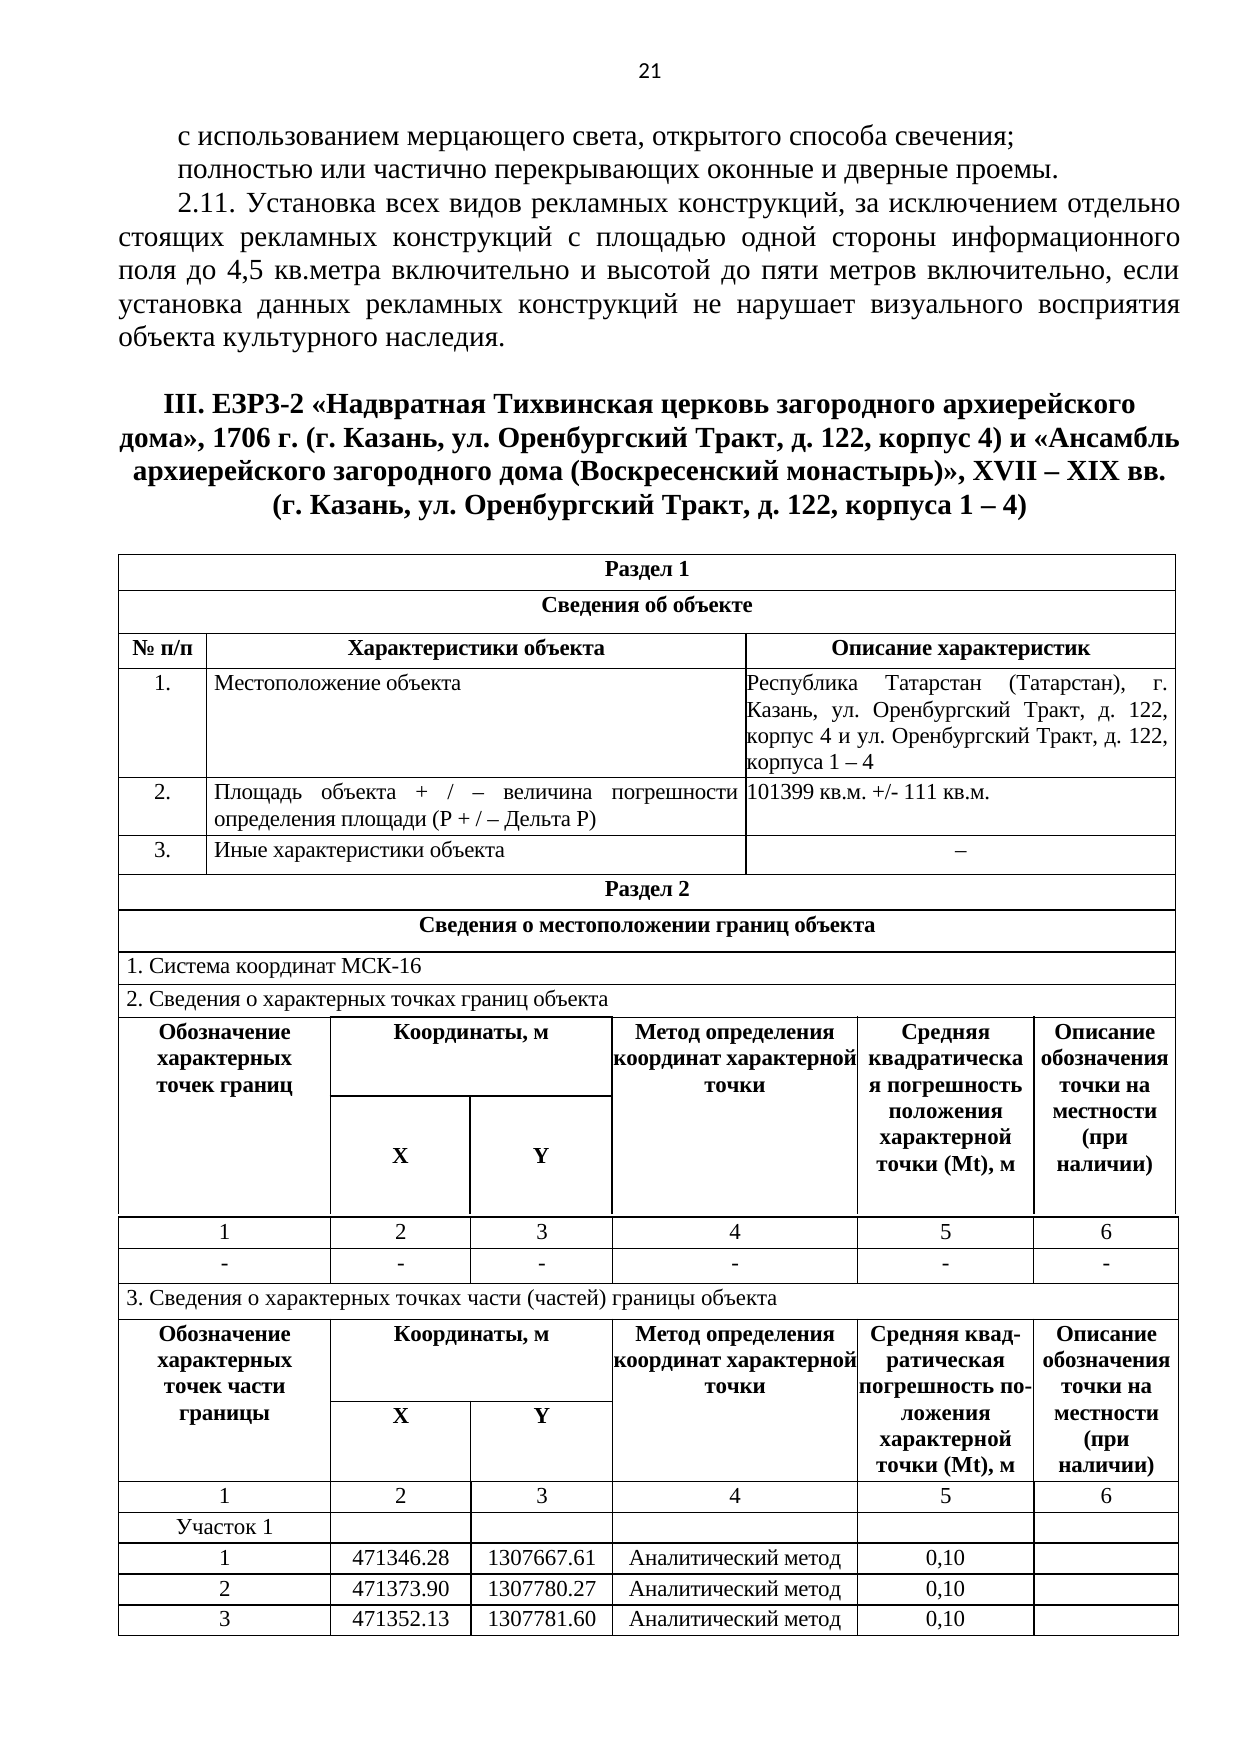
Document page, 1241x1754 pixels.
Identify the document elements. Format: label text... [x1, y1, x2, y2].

table_cell Республика Татарстан (Татарстан), г. Казань, ул. Оренбургский Тракт, д. 122, корпус 4 и ул. Оренбургский Тракт, д. 122, корпуса 1 – 4 [747, 669, 1175, 777]
table_cell 2 [119, 1575, 330, 1604]
table_cell [1035, 1606, 1178, 1635]
table_cell Y [471, 1097, 611, 1214]
table_cell 471373.90 [331, 1575, 470, 1604]
table_cell 1 [119, 1482, 330, 1511]
table_cell - [613, 1249, 857, 1283]
table_cell - [471, 1249, 612, 1283]
table_cell Метод определения координат характерной точки [613, 1320, 857, 1481]
table_cell Описание характеристик [747, 634, 1175, 668]
table_cell - [858, 1249, 1033, 1283]
table_cell [858, 1513, 1033, 1542]
table_cell Иные характеристики объекта [207, 836, 745, 874]
table_cell Аналитический метод [613, 1544, 857, 1573]
table_cell 3. Сведения о характерных точках части (частей) границы объекта [119, 1284, 1178, 1318]
table_cell [1035, 1544, 1178, 1573]
table_cell 4 [613, 1482, 857, 1511]
table_cell 3 [472, 1482, 612, 1511]
table_cell Описание обозначения точки на местности (при наличии) [1035, 1018, 1175, 1214]
text (г. Казань, ул. Оренбургский Тракт, д. 122, корпуса 1 – 4) [118, 487, 1181, 521]
table_cell 2. [119, 778, 206, 835]
table_header 5 [858, 1218, 1033, 1248]
table_cell Участок 1 [119, 1513, 330, 1542]
table_cell 5 [858, 1482, 1033, 1511]
table_cell Y [471, 1402, 612, 1481]
table_cell X [331, 1402, 470, 1481]
table_cell 1307667.61 [472, 1544, 612, 1573]
table_cell Местоположение объекта [207, 669, 745, 777]
table_cell 3. [119, 836, 206, 874]
table_cell 0,10 [858, 1544, 1033, 1573]
table_cell 6 [1035, 1482, 1178, 1511]
table_header 3 [471, 1218, 612, 1248]
table_cell Сведения об объекте [119, 591, 1175, 633]
table_cell 2 [331, 1482, 470, 1511]
table_cell - [119, 1249, 330, 1283]
table_cell 101399 кв.м. +/- 111 кв.м. [747, 778, 1175, 835]
table_cell Аналитический метод [613, 1606, 857, 1635]
table_cell Координаты, м [331, 1018, 611, 1095]
table_cell - [1034, 1249, 1178, 1283]
table_header 6 [1034, 1218, 1178, 1248]
table_cell № п/п [119, 634, 206, 668]
table_cell Координаты, м [331, 1320, 612, 1401]
text архиерейского загородного дома (Воскресенский монастырь)», XVII – XIX вв. [118, 453, 1181, 487]
text дома», 1706 г. (г. Казань, ул. Оренбургский Тракт, д. 122, корпус 4) и «Ансамбль [118, 420, 1181, 453]
table_cell Раздел 2 [119, 875, 1175, 909]
table_cell Сведения о местоположении границ объекта [119, 911, 1175, 951]
table_cell X [331, 1097, 469, 1214]
table_cell Средняя квадратическая погрешность положения характерной точки (Мt), м [858, 1018, 1033, 1214]
table_cell 471346.28 [331, 1544, 470, 1573]
table_header 1 [119, 1218, 330, 1248]
table_cell 2. Сведения о характерных точках границ объекта [119, 985, 1175, 1016]
table_cell - [331, 1249, 470, 1283]
table_cell Метод определения координат характерной точки [613, 1018, 857, 1214]
text III. ЕЗРЗ-2 «Надвратная Тихвинская церковь загородного архиерейского [118, 386, 1181, 420]
table_cell 1 [119, 1544, 330, 1573]
table_cell Аналитический метод [613, 1575, 857, 1604]
table_header 4 [613, 1218, 857, 1248]
table_cell [472, 1513, 612, 1542]
table_cell – [747, 836, 1175, 874]
table_cell Площадь объекта + / – величина погрешности определения площади (Р + / – Дельта Р) [207, 778, 745, 835]
table_cell [1035, 1575, 1178, 1604]
table_cell Обозначение характерных точек части границы [119, 1320, 330, 1481]
table_cell 3 [119, 1606, 330, 1635]
table_cell 1. [119, 669, 206, 777]
table_cell Описание обозначения точки на местности (при наличии) [1034, 1320, 1178, 1481]
table_cell Характеристики объекта [207, 634, 745, 668]
table_cell [613, 1513, 857, 1542]
list Установка всех видов рекламных конструкций, за исключением отдельно стоящих рекламных конструкций с площадью одной стороны информационного поля до 4,5 кв.метра включительно и высотой до пяти метров включительно, если установка данных рекламных конструкций не нарушает визуального восприятия объекта культурного наследия. [118, 185, 1181, 353]
table_cell [1035, 1513, 1178, 1542]
table_cell Средняя квад-ратическая погрешность по-ложения характерной точки (Мt), м [858, 1320, 1033, 1481]
table_cell 1307780.27 [472, 1575, 612, 1604]
table_cell 471352.13 [331, 1606, 470, 1635]
text полностью или частично перекрывающих оконные и дверные проемы. [118, 152, 1181, 185]
table_header Раздел 1 [119, 555, 1175, 589]
table_cell 0,10 [858, 1575, 1033, 1604]
table_cell [331, 1513, 470, 1542]
table_cell 1307781.60 [472, 1606, 612, 1635]
table_cell 1. Система координат МСК-16 [119, 953, 1175, 984]
table_cell 0,10 [858, 1606, 1033, 1635]
table_cell Обозначение характерных точек границ [119, 1018, 330, 1214]
table_header 2 [331, 1218, 470, 1248]
text с использованием мерцающего света, открытого способа свечения; [118, 118, 1181, 152]
